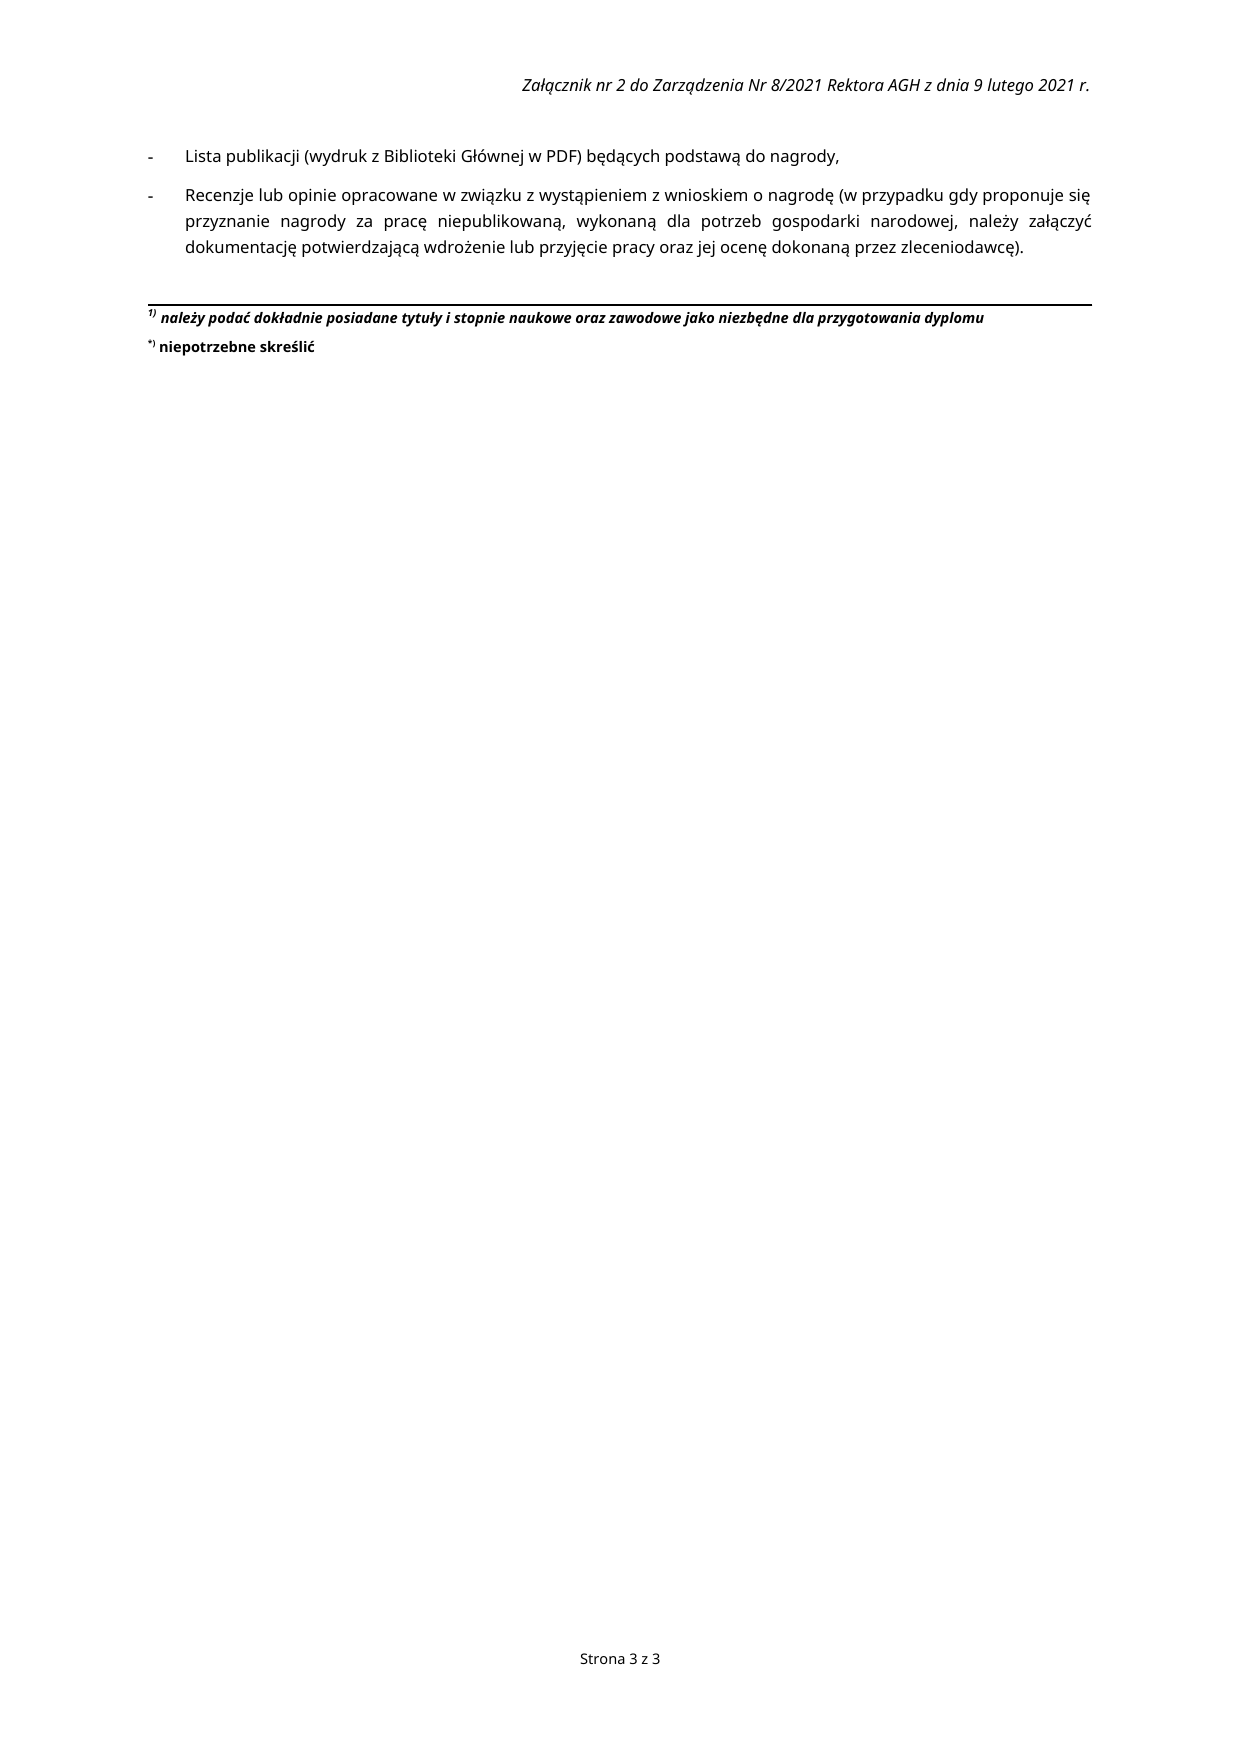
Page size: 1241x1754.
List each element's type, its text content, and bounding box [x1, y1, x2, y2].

list Lista publikacji (wydruk z Biblioteki Głównej w PDF) będących podstawą do nagrody, [148, 145, 1092, 167]
text 1) należy podać dokładnie posiadane tytuły i stopnie naukowe oraz zawodowe jako niezbędne dla przygotowania dyplomu [148, 306, 1092, 329]
list Recenzje lub opinie opracowane w związku z wystąpieniem z wnioskiem o nagrodę (w przypadku gdy proponuje się przyznanie nagrody za pracę niepublikowaną, wykonaną dla potrzeb gospodarki narodowej, należy załączyć dokumentację potwierdzającą wdrożenie lub przyjęcie pracy oraz jej ocenę dokonaną przez zleceniodawcę). [148, 183, 1092, 258]
text *) niepotrzebne skreślić [148, 337, 1092, 357]
